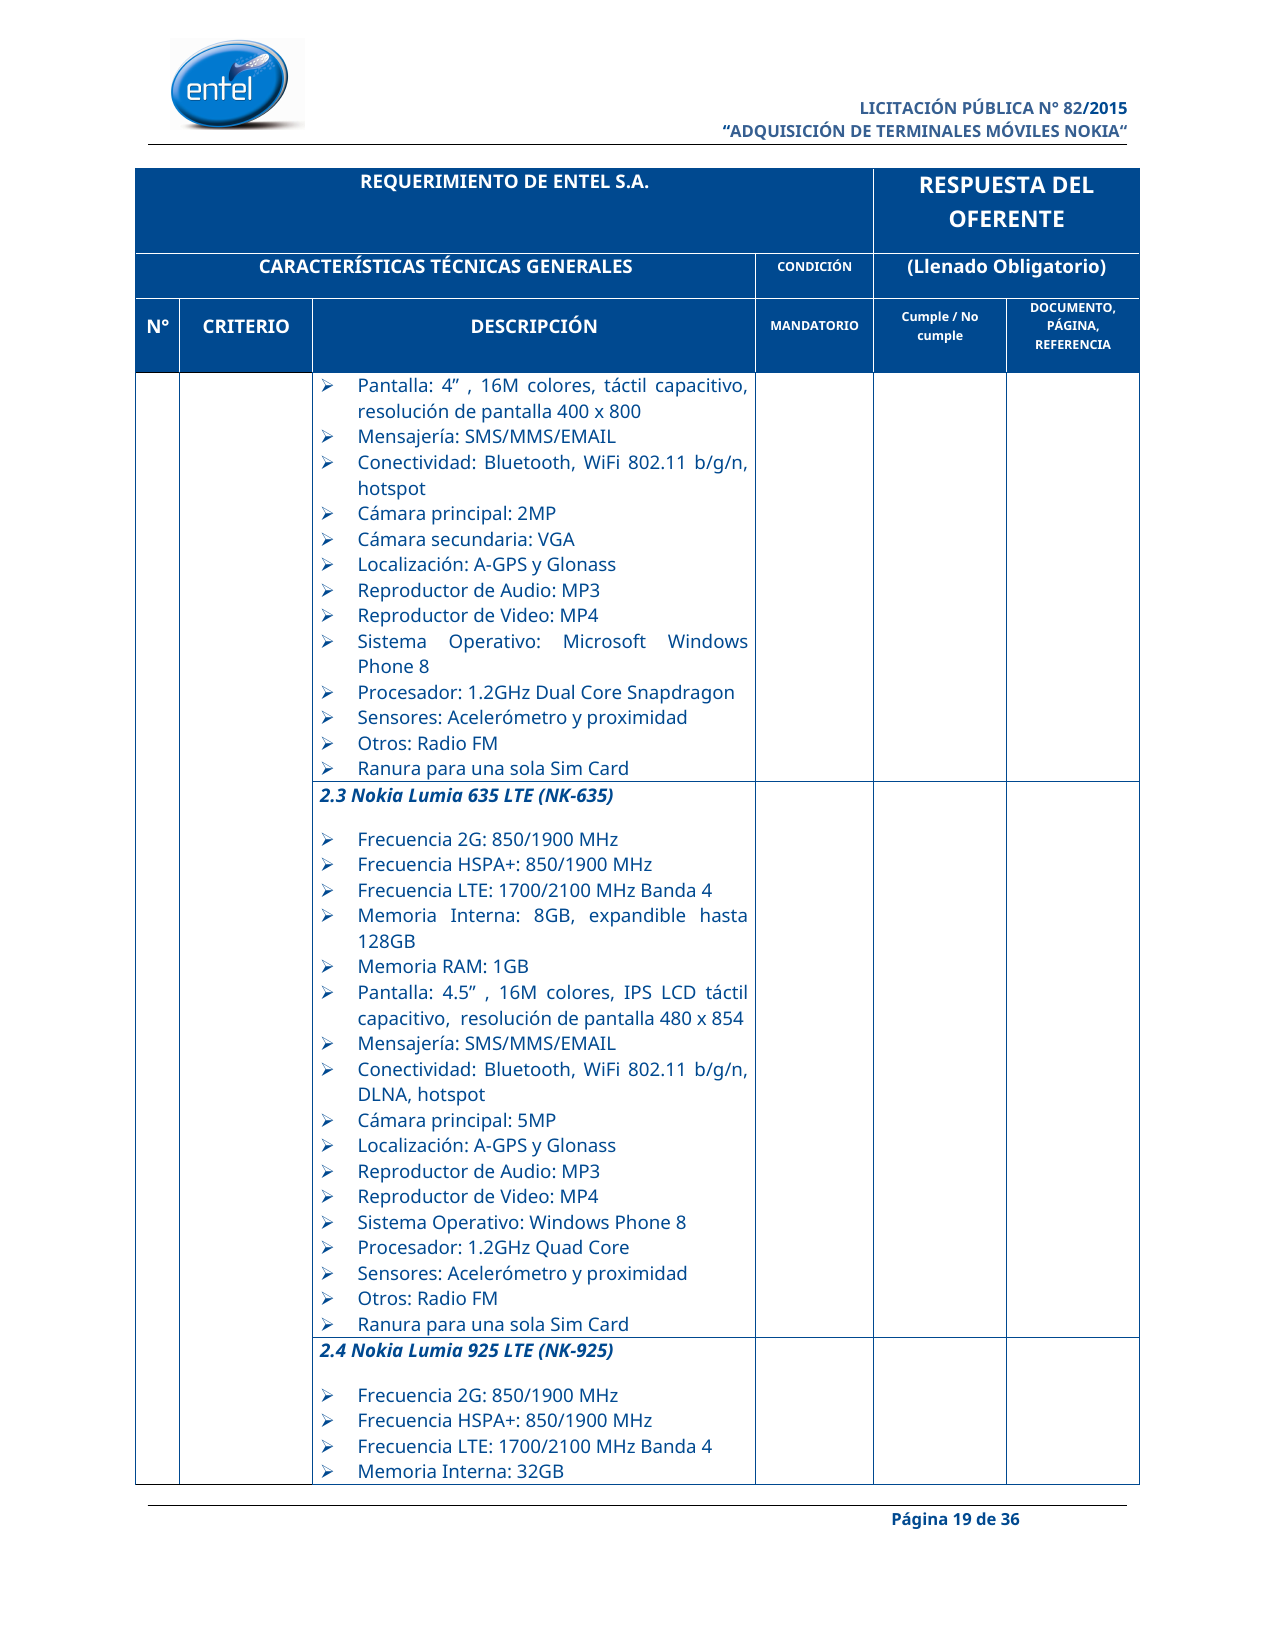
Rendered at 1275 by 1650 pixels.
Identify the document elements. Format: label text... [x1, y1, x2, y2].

table_cell [1007, 782, 1139, 1337]
table_cell 2.3 Nokia Lumia 635 LTE (NK-635) Frecuencia 2G: 850/1900 MHz Frecuencia HSPA+: 850/1900 MHz Frecuencia LTE: 1700/2100 MHz Banda 4 Memoria Interna: 8GB, expandible hasta 128GB Memoria RAM: 1GB Pantalla: 4.5” , 16M colores, IPS LCD táctil capacitivo, resolución de pantalla 480 x 854 Mensajería: SMS/MMS/EMAIL Conectividad: Bluetooth, WiFi 802.11 b/g/n, DLNA, hotspot Cámara principal: 5MP Localización: A-GPS y Glonass Reproductor de Audio: MP3 Reproductor de Video: MP4 Sistema Operativo: Windows Phone 8 Procesador: 1.2GHz Quad Core Sensores: Acelerómetro y proximidad Otros: Radio FM Ranura para una sola Sim Card [313, 782, 755, 1337]
picture [170, 38, 305, 130]
table_cell CRITERIO [180, 299, 312, 372]
table_cell [1007, 373, 1139, 781]
table_cell MANDATORIO [756, 299, 873, 372]
table_header RESPUESTA DEL OFERENTE [874, 169, 1139, 253]
table_cell DESCRIPCIÓN [313, 299, 755, 372]
table_cell (Llenado Obligatorio) [874, 254, 1139, 298]
table_cell [874, 373, 1006, 781]
table_cell [756, 373, 873, 781]
table_header REQUERIMIENTO DE ENTEL S.A. [136, 169, 873, 253]
table_cell CARACTERÍSTICAS TÉCNICAS GENERALES [136, 254, 755, 298]
table_cell [874, 782, 1006, 1337]
table_cell [756, 782, 873, 1337]
table_cell [756, 1338, 873, 1484]
table_cell CONDICIÓN [756, 254, 873, 298]
table_cell Cumple / No cumple [874, 299, 1006, 372]
table_cell [1007, 1338, 1139, 1484]
table_cell N° [136, 299, 179, 372]
table_cell DOCUMENTO, PÁGINA, REFERENCIA [1007, 299, 1139, 372]
table_cell [874, 1338, 1006, 1484]
